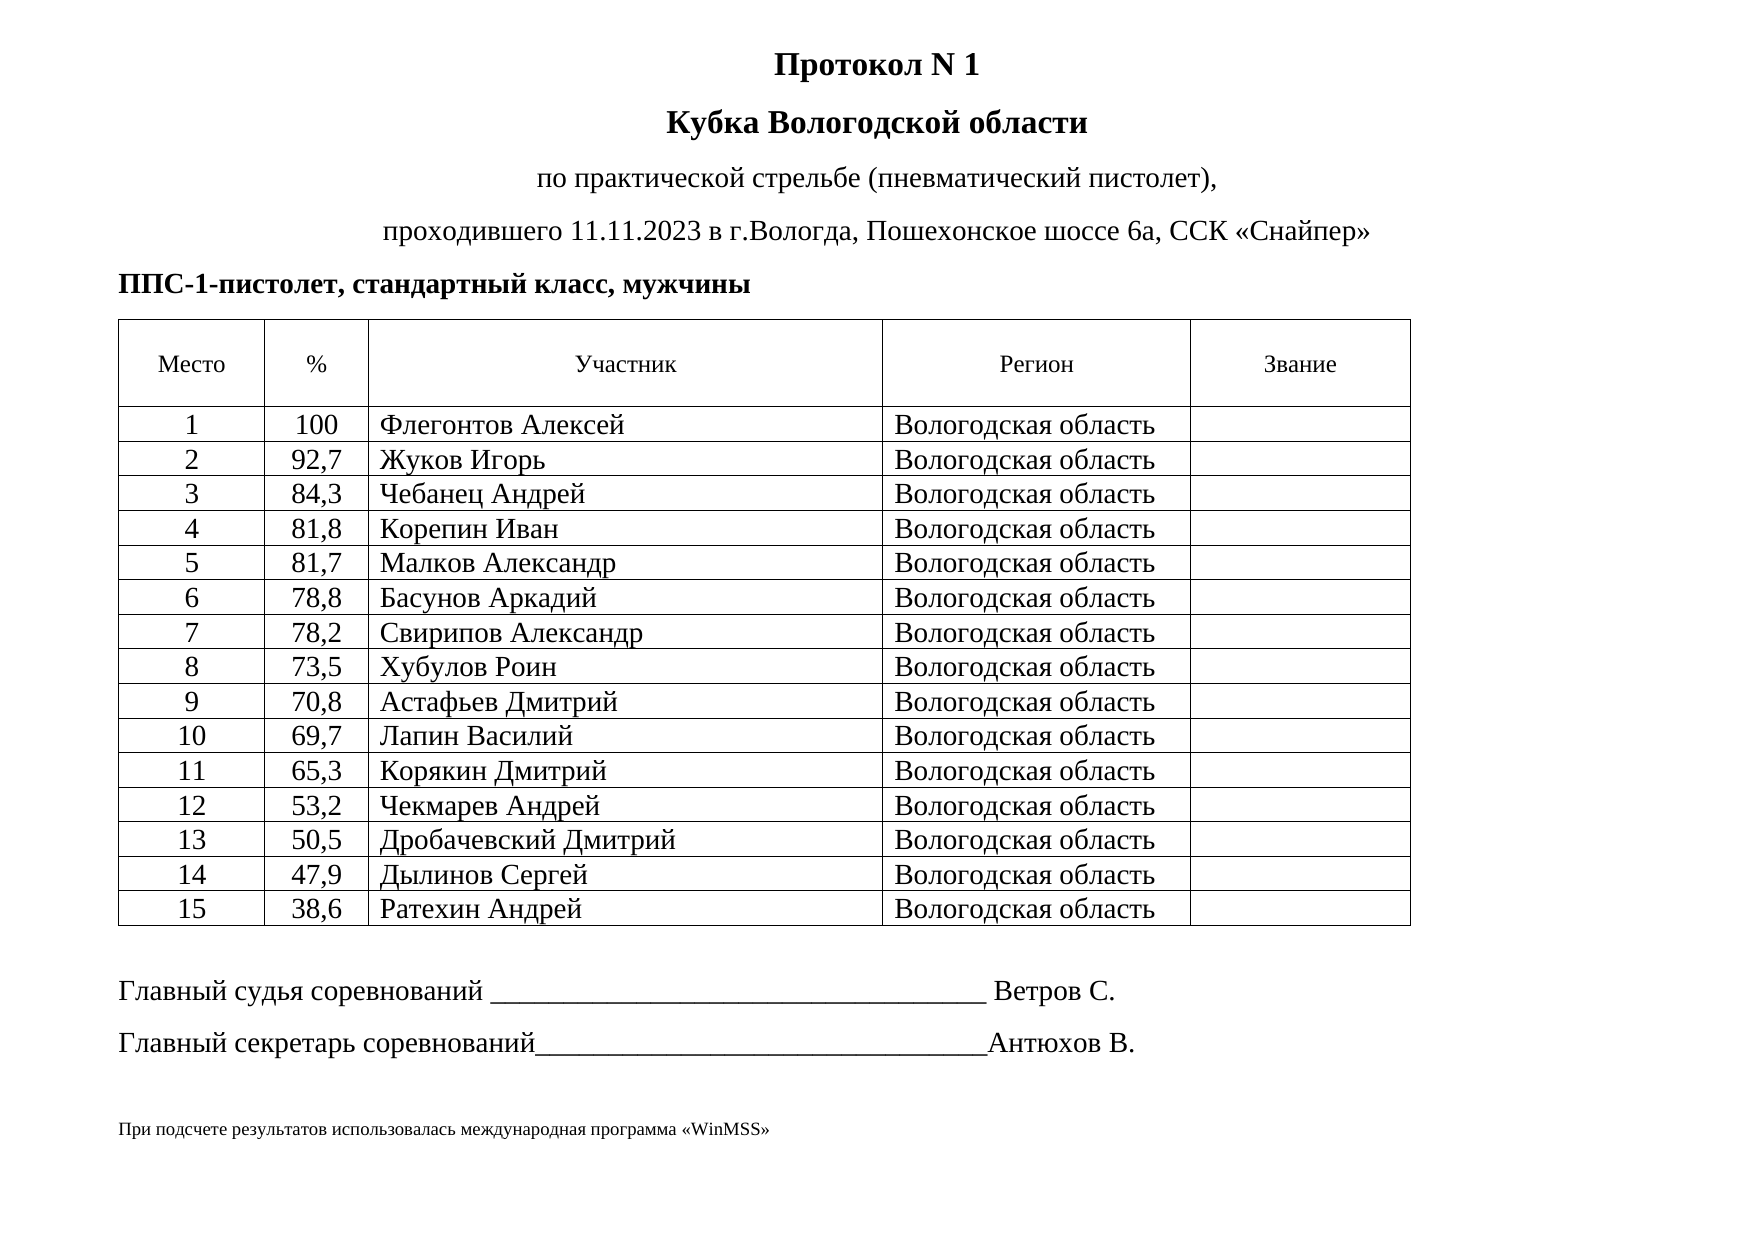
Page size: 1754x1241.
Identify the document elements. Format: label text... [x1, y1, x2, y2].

table_cell 14 [119, 857, 264, 890]
text по практической стрельбе (пневматический пистолет), [118, 160, 1636, 194]
table_header Звание [1191, 320, 1410, 406]
table_cell Корякин Дмитрий [369, 753, 882, 787]
table_cell Чекмарев Андрей [369, 788, 882, 821]
table_header Участник [369, 320, 882, 406]
table_cell Малков Александр [369, 546, 882, 579]
table_cell 78,8 [265, 580, 368, 614]
text При подсчете результатов использовалась международная программа «WinMSS» [118, 1118, 1636, 1140]
table_cell Вологодская область [883, 719, 1190, 752]
table_cell 65,3 [265, 753, 368, 787]
table_cell 1 [119, 407, 264, 441]
table_header Регион [883, 320, 1190, 406]
table_cell [1191, 649, 1410, 683]
table_cell 50,5 [265, 822, 368, 856]
text Главный судья соревнований __________________________________ Ветров С. [118, 973, 1636, 1006]
table_cell Лапин Василий [369, 719, 882, 752]
table_cell [1191, 788, 1410, 821]
table_cell 6 [119, 580, 264, 614]
table_cell Вологодская область [883, 684, 1190, 717]
table_cell 38,6 [265, 891, 368, 925]
table_cell Корепин Иван [369, 511, 882, 544]
table_cell Вологодская область [883, 407, 1190, 441]
table_cell 3 [119, 476, 264, 510]
table_cell 69,7 [265, 719, 368, 752]
table_cell 9 [119, 684, 264, 717]
table_cell [1191, 407, 1410, 441]
table_cell Вологодская область [883, 546, 1190, 579]
table_cell Вологодская область [883, 822, 1190, 856]
text Главный секретарь соревнований_______________________________Антюхов В. [118, 1026, 1636, 1059]
table_cell [1191, 891, 1410, 925]
table_cell 12 [119, 788, 264, 821]
table_cell [1191, 857, 1410, 890]
table_cell Вологодская область [883, 857, 1190, 890]
table_cell Вологодская область [883, 442, 1190, 475]
text проходившего 11.11.2023 в г.Вологда, Пошехонское шоссе 6а, ССК «Снайпер» [118, 213, 1636, 247]
table_header % [265, 320, 368, 406]
table_cell [1191, 615, 1410, 648]
table_cell [1191, 580, 1410, 614]
table_cell [1191, 442, 1410, 475]
table_cell [1191, 753, 1410, 787]
table_cell 100 [265, 407, 368, 441]
table_cell 7 [119, 615, 264, 648]
table_cell 15 [119, 891, 264, 925]
table_cell [1191, 684, 1410, 717]
table_cell 5 [119, 546, 264, 579]
table_cell 2 [119, 442, 264, 475]
table_cell 13 [119, 822, 264, 856]
table_cell 53,2 [265, 788, 368, 821]
table_cell 81,7 [265, 546, 368, 579]
text ППС-1-пистолет, стандартный класс, мужчины [118, 266, 1636, 299]
table_cell Свирипов Александр [369, 615, 882, 648]
table_cell Вологодская область [883, 615, 1190, 648]
table_cell [1191, 511, 1410, 544]
table_cell Чебанец Андрей [369, 476, 882, 510]
table_cell Ратехин Андрей [369, 891, 882, 925]
table_cell Флегонтов Алексей [369, 407, 882, 441]
table_cell Вологодская область [883, 788, 1190, 821]
table_cell [1191, 476, 1410, 510]
table_cell 8 [119, 649, 264, 683]
table_cell Вологодская область [883, 476, 1190, 510]
table_cell [1191, 719, 1410, 752]
table_cell 47,9 [265, 857, 368, 890]
table_cell Вологодская область [883, 580, 1190, 614]
table_header Место [119, 320, 264, 406]
table_cell Жуков Игорь [369, 442, 882, 475]
table_cell Дылинов Сергей [369, 857, 882, 890]
text Кубка Вологодской области [118, 102, 1636, 141]
table_cell [1191, 822, 1410, 856]
table_cell 70,8 [265, 684, 368, 717]
table_cell 4 [119, 511, 264, 544]
table_cell Басунов Аркадий [369, 580, 882, 614]
table_cell Вологодская область [883, 753, 1190, 787]
table_cell Хубулов Роин [369, 649, 882, 683]
table_cell 73,5 [265, 649, 368, 683]
table_cell [1191, 546, 1410, 579]
table_cell 11 [119, 753, 264, 787]
table_cell 81,8 [265, 511, 368, 544]
table_cell Дробачевский Дмитрий [369, 822, 882, 856]
table_cell 84,3 [265, 476, 368, 510]
table_cell Астафьев Дмитрий [369, 684, 882, 717]
text Протокол N 1 [118, 44, 1636, 83]
table_cell Вологодская область [883, 511, 1190, 544]
table_cell Вологодская область [883, 891, 1190, 925]
table_cell 10 [119, 719, 264, 752]
table_cell Вологодская область [883, 649, 1190, 683]
table_cell 78,2 [265, 615, 368, 648]
table_cell 92,7 [265, 442, 368, 475]
